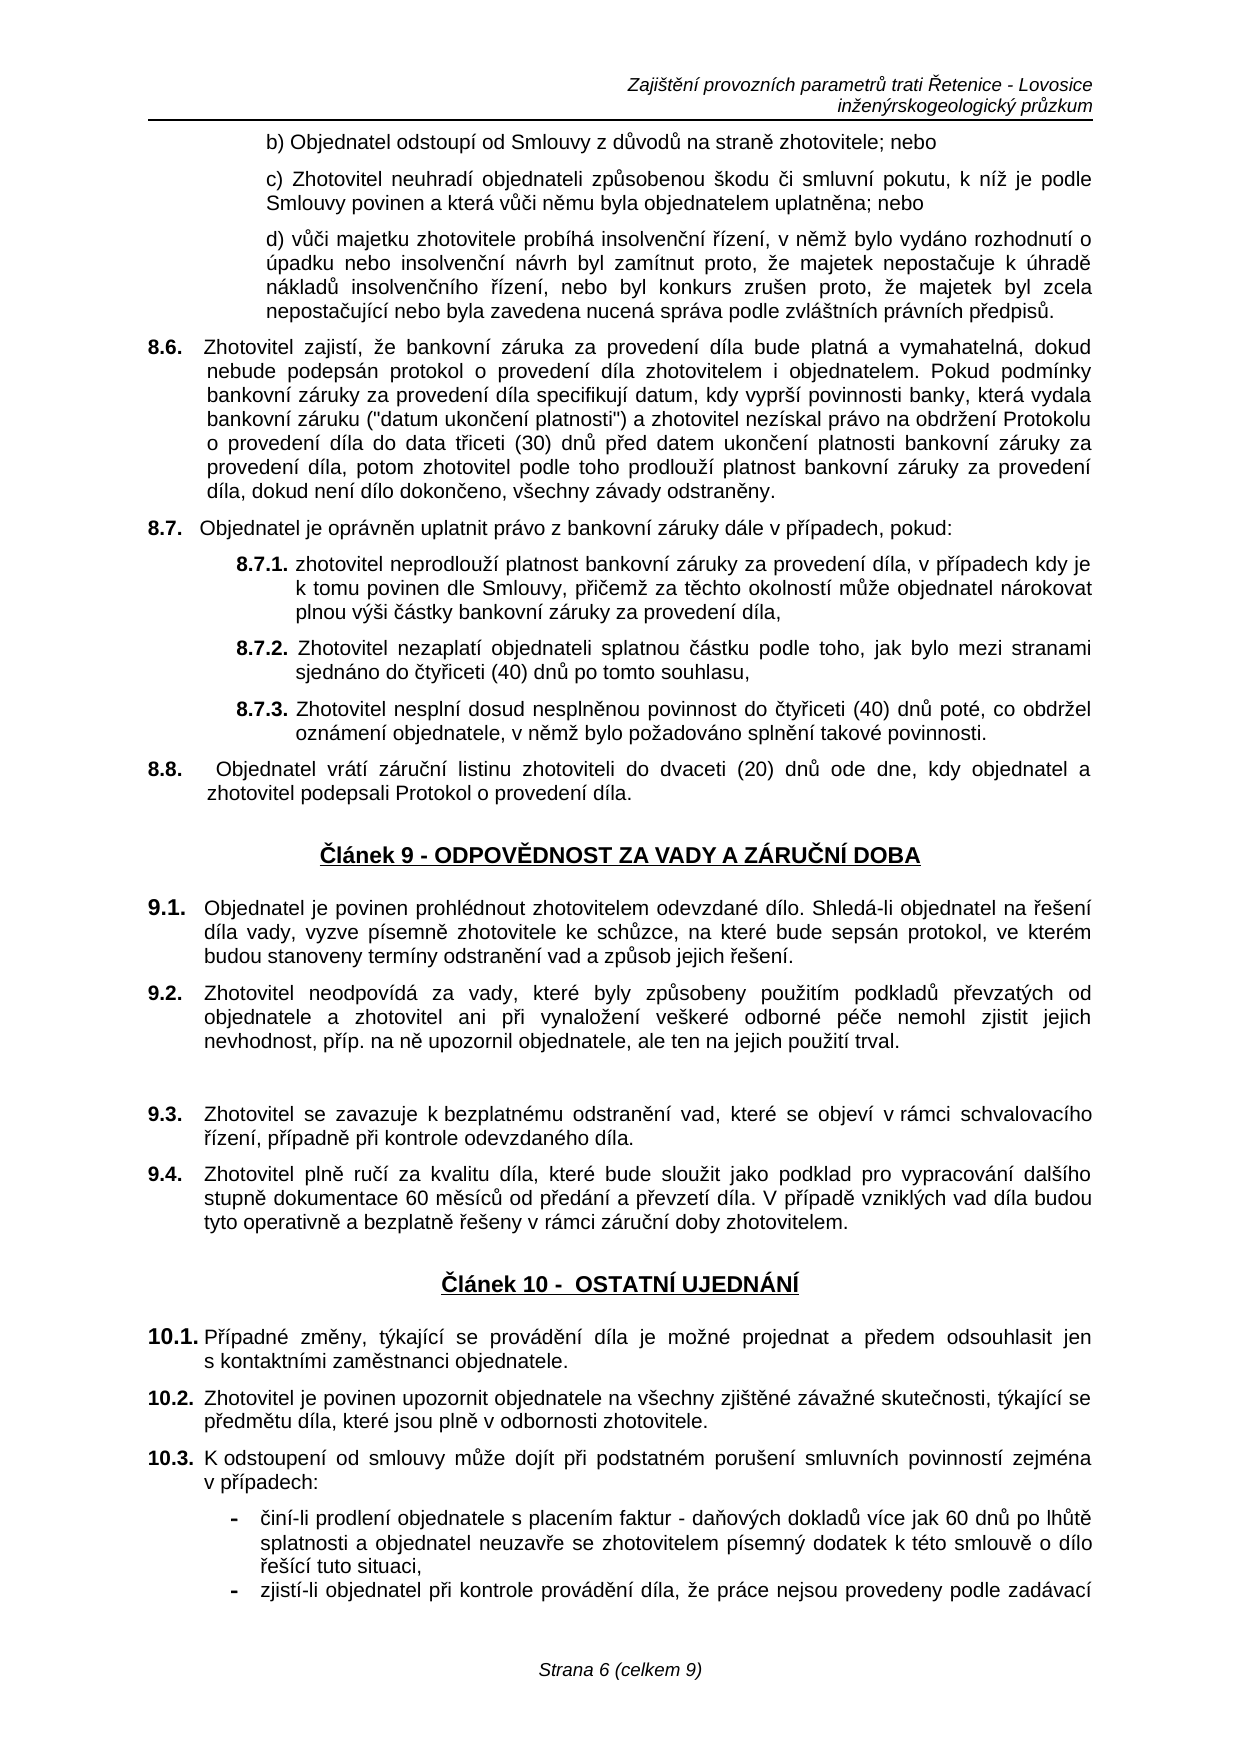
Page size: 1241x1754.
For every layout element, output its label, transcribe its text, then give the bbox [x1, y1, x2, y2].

text 10.2. Zhotovitel je povinen upozornit objednatele na všechny zjištěné závažné skutečnosti, týkající se předmětu díla, které jsou plně v odbornosti zhotovitele. [148, 1385, 1093, 1433]
list d) vůči majetku zhotovitele probíhá insolvenční řízení, v němž bylo vydáno rozhodnutí o úpadku nebo insolvenční návrh byl zamítnut proto, že majetek nepostačuje k úhradě nákladů insolvenčního řízení, nebo byl konkurs zrušen proto, že majetek byl zcela nepostačující nebo byla zavedena nucená správa podle zvláštních právních předpisů. [236, 227, 1093, 323]
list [231, 1578, 1093, 1602]
text 9.2. Zhotovitel neodpovídá za vady, které byly způsobeny použitím podkladů převzatých od objednatele a zhotovitel ani při vynaložení veškeré odborné péče nemohl zjistit jejich nevhodnost, příp. na ně upozornil objednatele, ale ten na jejich použití trval. [148, 981, 1093, 1052]
list činí-li prodlení objednatele s placením faktur - daňových dokladů více jak 60 dnů po lhůtě splatnosti a objednatel neuzavře se zhotovitelem písemný dodatek k této smlouvě o dílo řešící tuto situaci, [231, 1506, 1093, 1578]
text 8.6. Zhotovitel zajistí, že bankovní záruka za provedení díla bude platná a vymahatelná, dokud nebude podepsán protokol o provedení díla zhotovitelem i objednatelem. Pokud podmínky bankovní záruky za provedení díla specifikují datum, kdy vyprší povinnosti banky, která vydala bankovní záruku ("datum ukončení platnosti") a zhotovitel nezískal právo na obdržení Protokolu o provedení díla do data třiceti (30) dnů před datem ukončení platnosti bankovní záruky za provedení díla, potom zhotovitel podle toho prodlouží platnost bankovní záruky za provedení díla, dokud není dílo dokončeno, všechny závady odstraněny. [148, 335, 1093, 503]
text Článek 10 - OSTATNÍ UJEDNÁNÍ [148, 1271, 1093, 1298]
text 9.1. Objednatel je povinen prohlédnout zhotovitelem odevzdané dílo. Shledá-li objednatel na řešení díla vady, vyzve písemně zhotovitele ke schůzce, na které bude sepsán protokol, ve kterém budou stanoveny termíny odstranění vad a způsob jejich řešení. [148, 894, 1093, 968]
text 8.8. Objednatel vrátí záruční listinu zhotoviteli do dvaceti (20) dnů ode dne, kdy objednatel a zhotovitel podepsali Protokol o provedení díla. [148, 757, 1093, 805]
text 8.7. Objednatel je oprávněn uplatnit právo z bankovní záruky dále v případech, pokud: [148, 515, 1093, 539]
text 10.1. Případné změny, týkající se provádění díla je možné projednat a předem odsouhlasit jen s kontaktními zaměstnanci objednatele. [148, 1323, 1093, 1373]
list b) Objednatel odstoupí od Smlouvy z důvodů na straně zhotovitele; nebo [236, 130, 1093, 154]
text 8.7.2. Zhotovitel nezaplatí objednateli splatnou částku podle toho, jak bylo mezi stranami sjednáno do čtyřiceti (40) dnů po tomto souhlasu, [236, 636, 1093, 684]
list c) Zhotovitel neuhradí objednateli způsobenou škodu či smluvní pokutu, k níž je podle Smlouvy povinen a která vůči němu byla objednatelem uplatněna; nebo [236, 166, 1093, 214]
text 10.3. K odstoupení od smlouvy může dojít při podstatném porušení smluvních povinností zejména v případech: [148, 1446, 1093, 1494]
text 8.7.3. Zhotovitel nesplní dosud nesplněnou povinnost do čtyřiceti (40) dnů poté, co obdržel oznámení objednatele, v němž bylo požadováno splnění takové povinnosti. [236, 697, 1093, 744]
text 9.4. Zhotovitel plně ručí za kvalitu díla, které bude sloužit jako podklad pro vypracování dalšího stupně dokumentace 60 měsíců od předání a převzetí díla. V případě vzniklých vad díla budou tyto operativně a bezplatně řešeny v rámci záruční doby zhotovitelem. [148, 1162, 1093, 1234]
text 8.7.1. zhotovitel neprodlouží platnost bankovní záruky za provedení díla, v případech kdy je k tomu povinen dle Smlouvy, přičemž za těchto okolností může objednatel nárokovat plnou výši částky bankovní záruky za provedení díla, [236, 552, 1093, 624]
subtitle Článek 9 - ODPOVĚDNOST ZA VADY A ZÁRUČNÍ DOBA [148, 842, 1093, 869]
text 9.3. Zhotovitel se zavazuje k bezplatnému odstranění vad, které se objeví v rámci schvalovacího řízení, případně při kontrole odevzdaného díla. [148, 1101, 1093, 1149]
